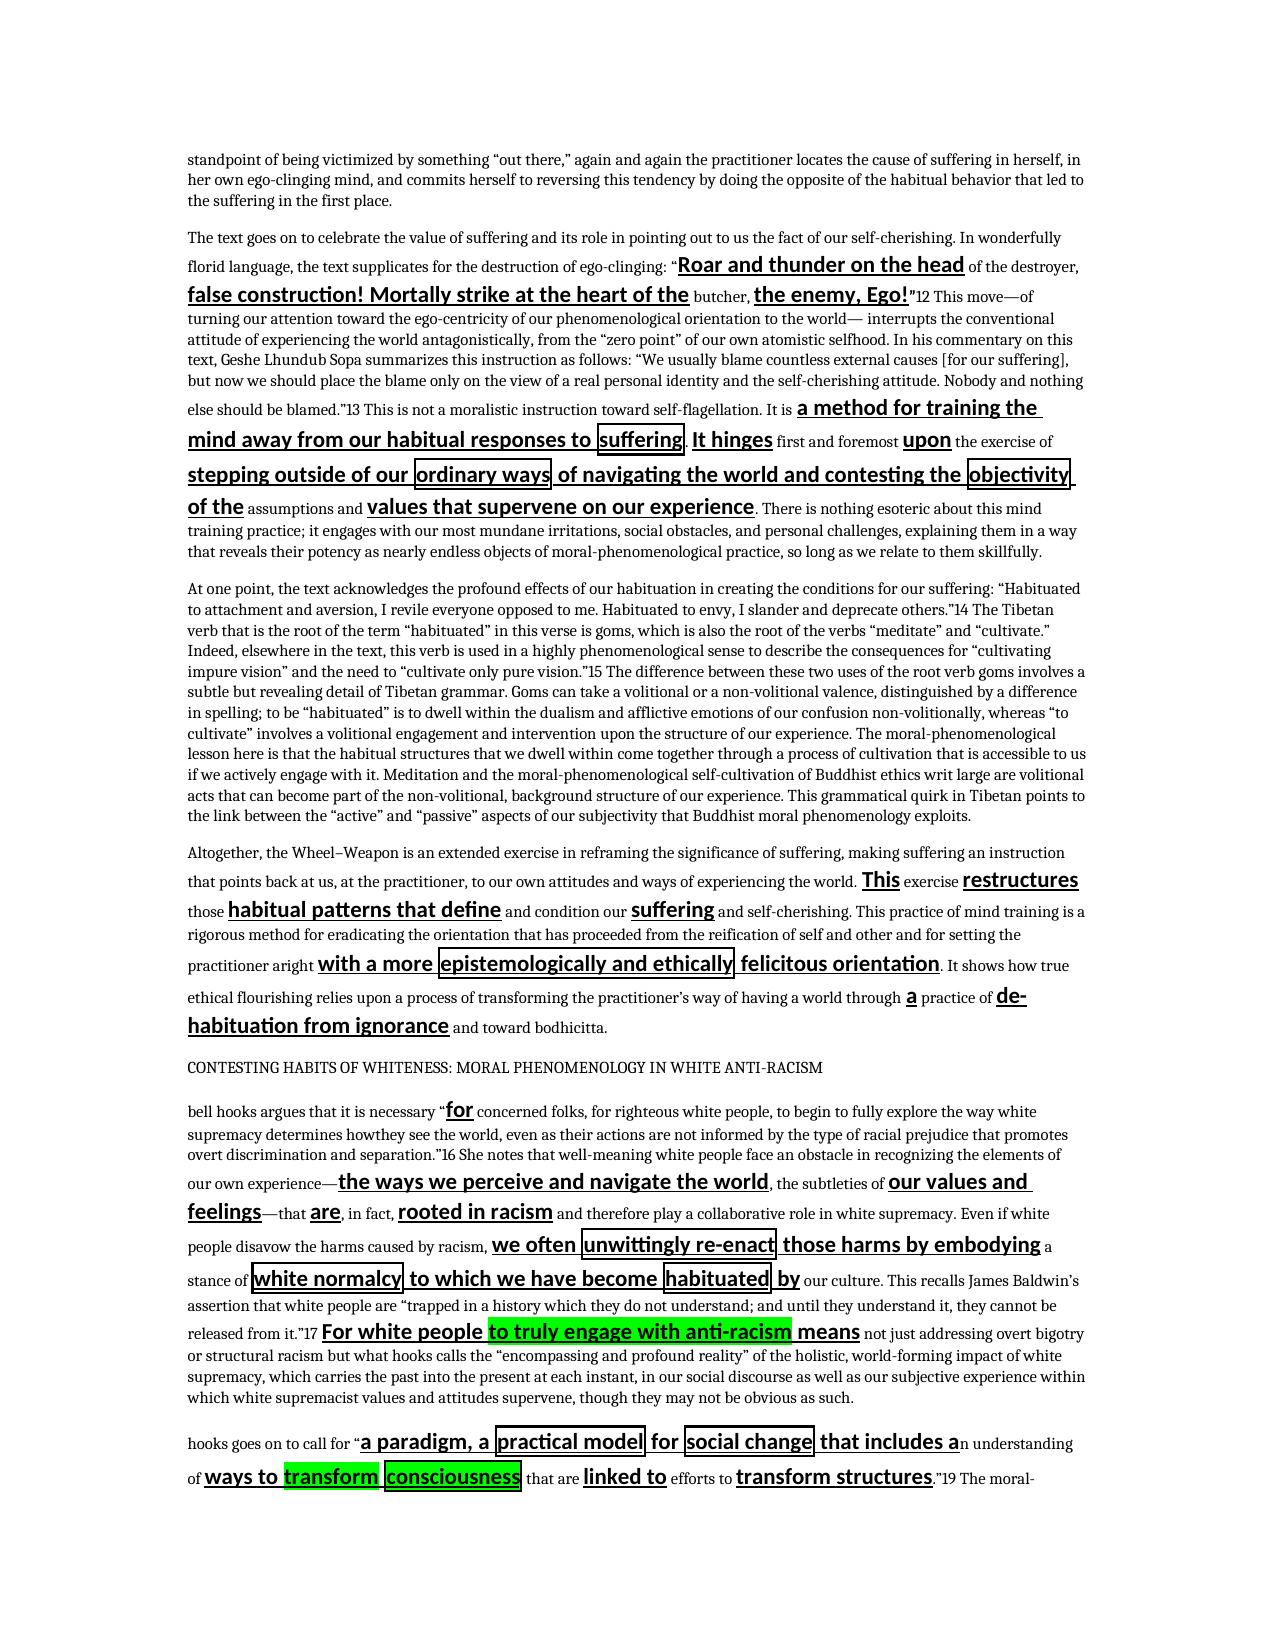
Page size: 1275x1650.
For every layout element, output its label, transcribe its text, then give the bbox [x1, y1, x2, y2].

text The text goes on to celebrate the value of suffering and its role in pointing out to us the fact of our self-cherishing. In wonderfully florid language, the text supplicates for the destruction of ego-clinging: “Roar and thunder on the head of the destroyer, false construction! Mortally strike at the heart of the butcher, the enemy, Ego!”12 This move—of turning our attention toward the ego-centricity of our phenomenological orientation to the world— interrupts the conventional attitude of experiencing the world antagonistically, from the “zero point” of our own atomistic selfhood. In his commentary on this text, Geshe Lhundub Sopa summarizes this instruction as follows: “We usually blame countless external causes [for our suffering], but now we should place the blame only on the view of a real personal identity and the self-cherishing attitude. Nobody and nothing else should be blamed.”13 This is not a moralistic instruction toward self-flagellation. It is a method for training the mind away from our habitual responses to suffering. It hinges first and foremost upon the exercise of stepping outside of our ordinary ways of navigating the world and contesting the objectivity of the assumptions and values that supervene on our experience. There is nothing esoteric about this mind training practice; it engages with our most mundane irritations, social obstacles, and personal challenges, explaining them in a way that reveals their potency as nearly endless objects of moral-phenomenological practice, so long as we relate to them skillfully. [187, 228, 1087, 562]
text Altogether, the Wheel–Weapon is an extended exercise in reframing the significance of suffering, making suffering an instruction that points back at us, at the practitioner, to our own attitudes and ways of experiencing the world. This exercise restructures those habitual patterns that define and condition our suffering and self-cherishing. This practice of mind training is a rigorous method for eradicating the orientation that has proceeded from the reification of self and other and for setting the practitioner aright with a more epistemologically and ethically felicitous orientation. It shows how true ethical flourishing relies upon a process of transforming the practitioner’s way of having a world through a practice of de-habituation from ignorance and toward bodhicitta. [187, 844, 1087, 1039]
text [187, 1425, 1087, 1492]
text bell hooks argues that it is necessary “for concerned folks, for righteous white people, to begin to fully explore the way white supremacy determines howthey see the world, even as their actions are not informed by the type of racial prejudice that promotes overt discrimination and separation.”16 She notes that well-meaning white people face an obstacle in recognizing the elements of our own experience—the ways we perceive and navigate the world, the subtleties of our values and feelings—that are, in fact, rooted in racism and therefore play a collaborative role in white supremacy. Even if white people disavow the harms caused by racism, we often unwittingly re-enact those harms by embodying a stance of white normalcy to which we have become habituated by our culture. This recalls James Baldwin’s assertion that white people are “trapped in a history which they do not understand; and until they understand it, they cannot be released from it.”17 For white people to truly engage with anti-racism means not just addressing overt bigotry or structural racism but what hooks calls the “encompassing and profound reality” of the holistic, world-forming impact of white supremacy, which carries the past into the present at each instant, in our social discourse as well as our subjective experience within which white supremacist values and attitudes supervene, though they may not be obvious as such. [187, 1095, 1087, 1407]
text At one point, the text acknowledges the profound effects of our habituation in creating the conditions for our suffering: “Habituated to attachment and aversion, I revile everyone opposed to me. Habituated to envy, I slander and deprecate others.”14 The Tibetan verb that is the root of the term “habituated” in this verse is goms, which is also the root of the verbs “meditate” and “cultivate.” Indeed, elsewhere in the text, this verb is used in a highly phenomenological sense to describe the consequences for “cultivating impure vision” and the need to “cultivate only pure vision.”15 The difference between these two uses of the root verb goms involves a subtle but revealing detail of Tibetan grammar. Goms can take a volitional or a non-volitional valence, distinguished by a difference in spelling; to be “habituated” is to dwell within the dualism and afflictive emotions of our confusion non-volitionally, whereas “to cultivate” involves a volitional engagement and intervention upon the structure of our experience. The moral-phenomenological lesson here is that the habitual structures that we dwell within come together through a process of cultivation that is accessible to us if we actively engage with it. Meditation and the moral-phenomenological self-cultivation of Buddhist ethics writ large are volitional acts that can become part of the non-volitional, background structure of our experience. This grammatical quirk in Tibetan points to the link between the “active” and “passive” aspects of our subjectivity that Buddhist moral phenomenology exploits. [187, 580, 1087, 826]
text CONTESTING HABITS OF WHITENESS: MORAL PHENOMENOLOGY IN WHITE ANTI-RACISM [187, 1058, 1087, 1077]
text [187, 150, 1087, 210]
